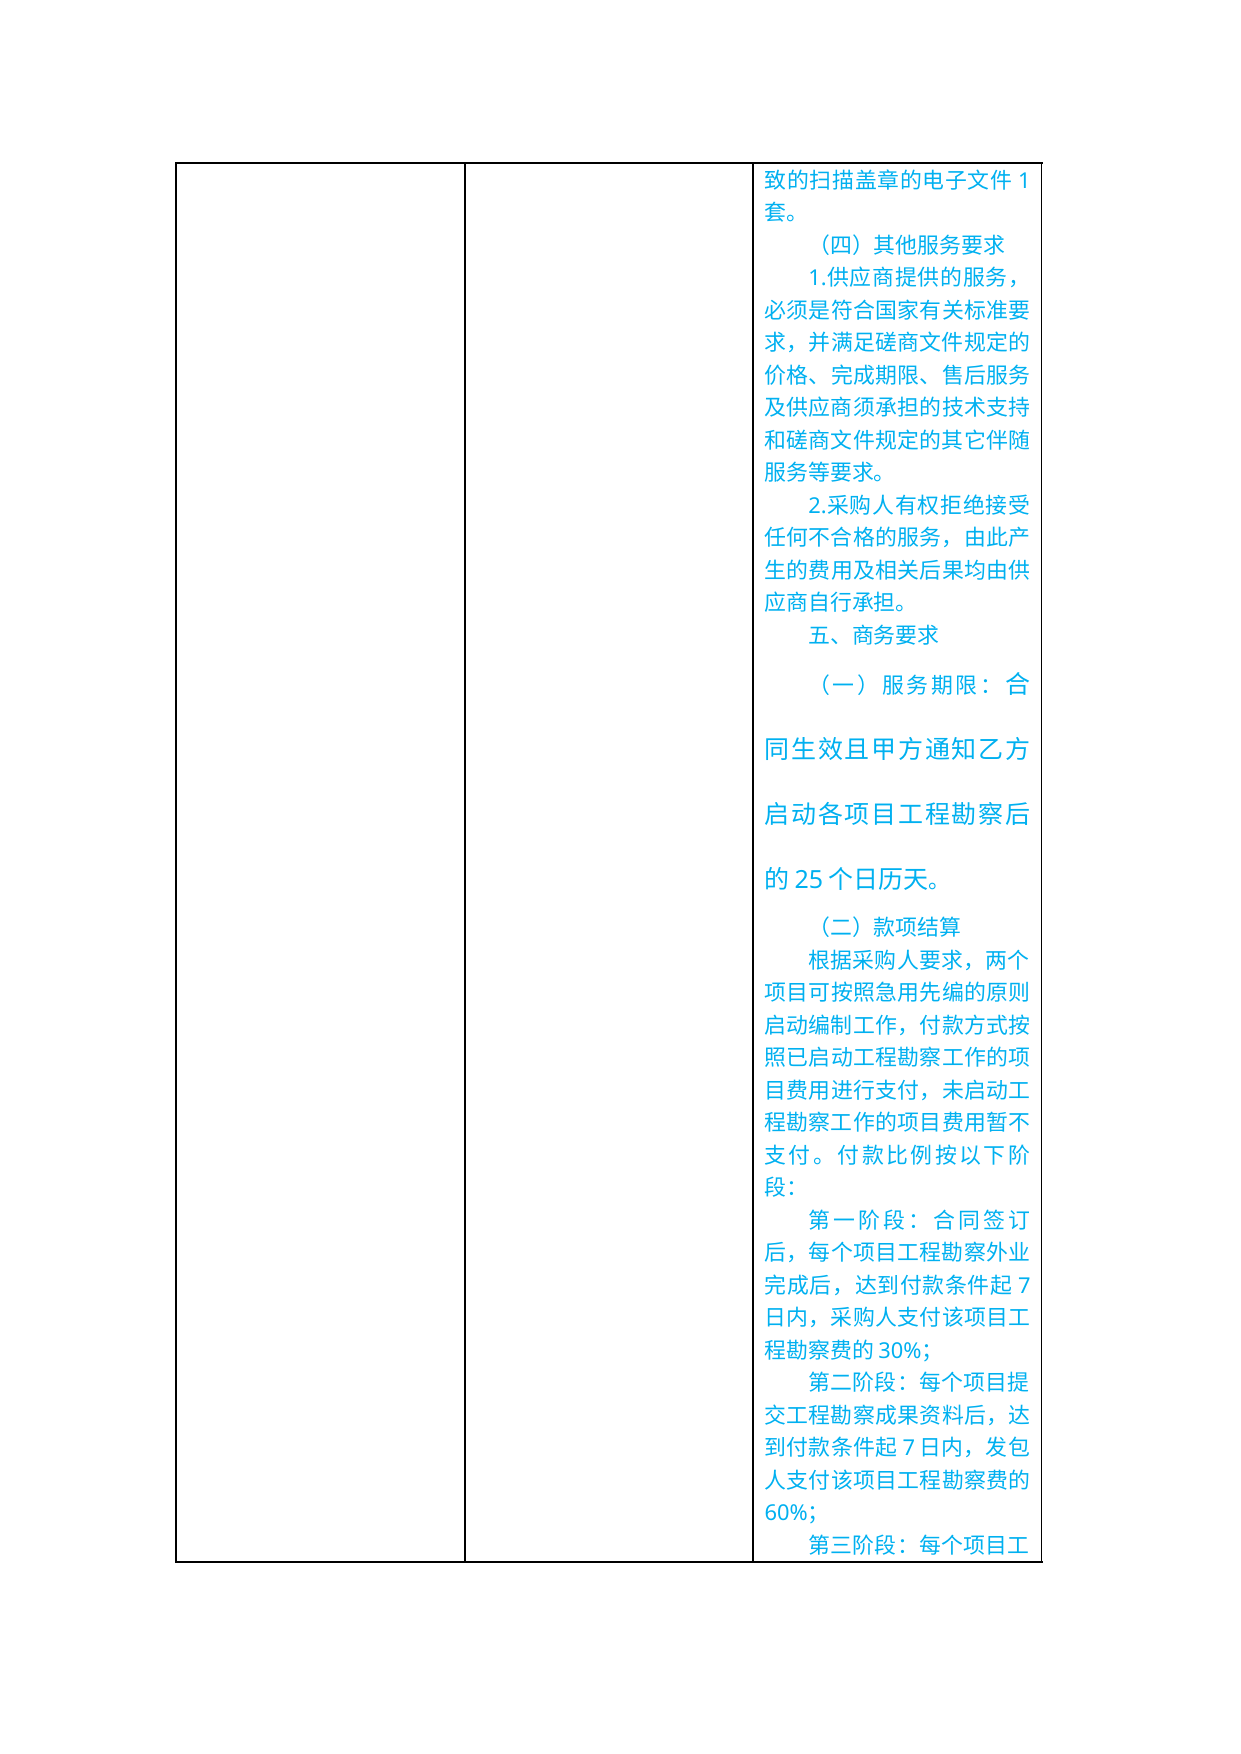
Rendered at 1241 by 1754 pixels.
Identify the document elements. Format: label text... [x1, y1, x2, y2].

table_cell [754, 164, 1041, 1561]
table_cell [466, 164, 752, 1561]
table_cell 1 [177, 164, 464, 1561]
